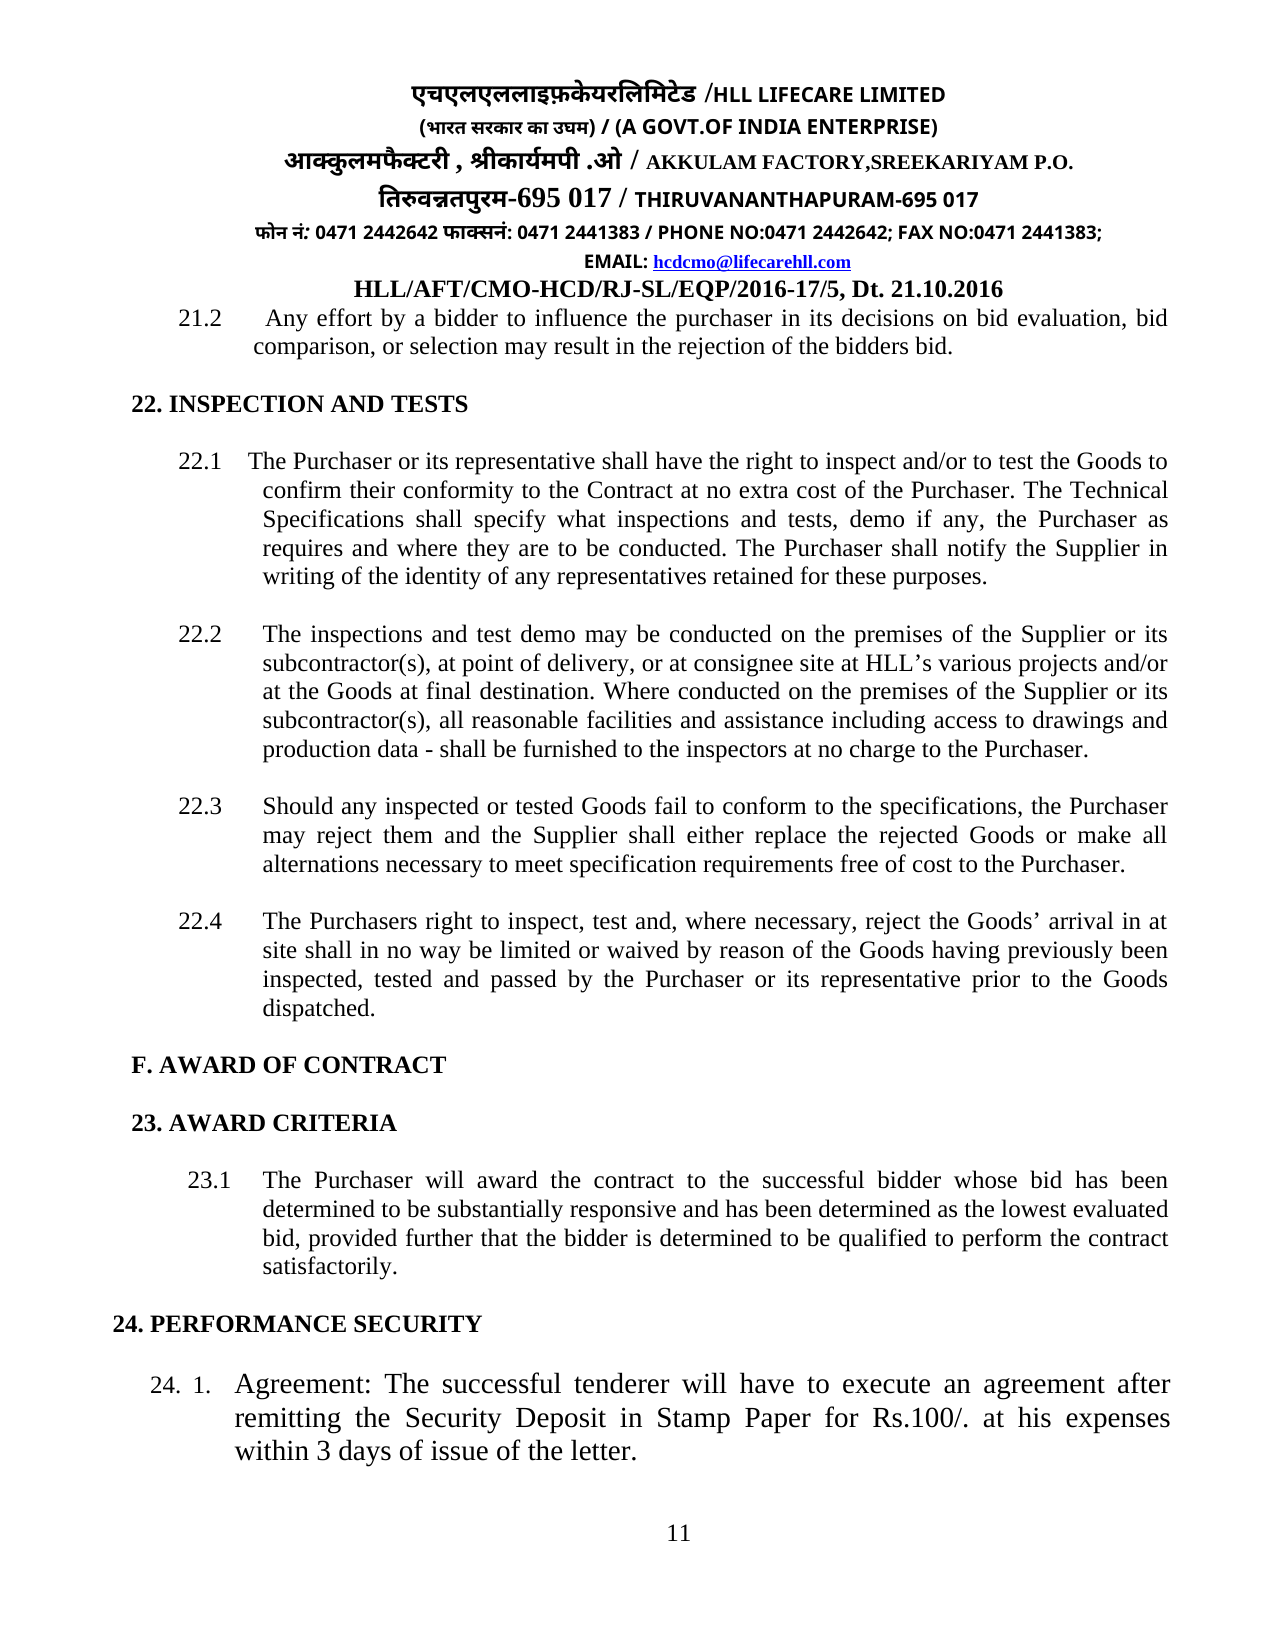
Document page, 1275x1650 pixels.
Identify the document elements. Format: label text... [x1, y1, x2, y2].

text F. AWARD OF CONTRACT [131, 1050, 1226, 1079]
text 24. 1. Agreement: The successful tenderer will have to execute an agreement after remitting the Security Deposit in Stamp Paper for Rs.100/. at his expenses within 3 days of issue of the letter. [150, 1366, 1172, 1467]
text 24. PERFORMANCE SECURITY [112, 1309, 1226, 1338]
text 21.2 Any effort by a bidder to influence the purchaser in its decisions on bid evaluation, bid comparison, or selection may result in the rejection of the bidders bid. [178, 303, 1169, 360]
text 22.1 The Purchaser or its representative shall have the right to inspect and/or to test the Goods to confirm their conformity to the Contract at no extra cost of the Purchaser. The Technical Specifications shall specify what inspections and tests, demo if any, the Purchaser as requires and where they are to be conducted. The Purchaser shall notify the Supplier in writing of the identity of any representatives retained for these purposes. [178, 446, 1169, 590]
text 23. AWARD CRITERIA [131, 1108, 1226, 1136]
text 23.1 The Purchaser will award the contract to the successful bidder whose bid has been determined to be substantially responsive and has been determined as the lowest evaluated bid, provided further that the bidder is determined to be qualified to perform the contract satisfactorily. [187, 1165, 1169, 1280]
text 22.3 Should any inspected or tested Goods fail to conform to the specifications, the Purchaser may reject them and the Supplier shall either replace the rejected Goods or make all alternations necessary to meet specification requirements free of cost to the Purchaser. [178, 791, 1169, 878]
text 22.2 The inspections and test demo may be conducted on the premises of the Supplier or its subcontractor(s), at point of delivery, or at consignee site at HLL’s various projects and/or at the Goods at final destination. Where conducted on the premises of the Supplier or its subcontractor(s), all reasonable facilities and assistance including access to drawings and production data - shall be furnished to the inspectors at no charge to the Purchaser. [178, 619, 1169, 763]
text 22. INSPECTION AND TESTS [131, 389, 1226, 418]
text 22.4 The Purchasers right to inspect, test and, where necessary, reject the Goods’ arrival in at site shall in no way be limited or waived by reason of the Goods having previously been inspected, tested and passed by the Purchaser or its representative prior to the Goods dispatched. [178, 906, 1169, 1021]
